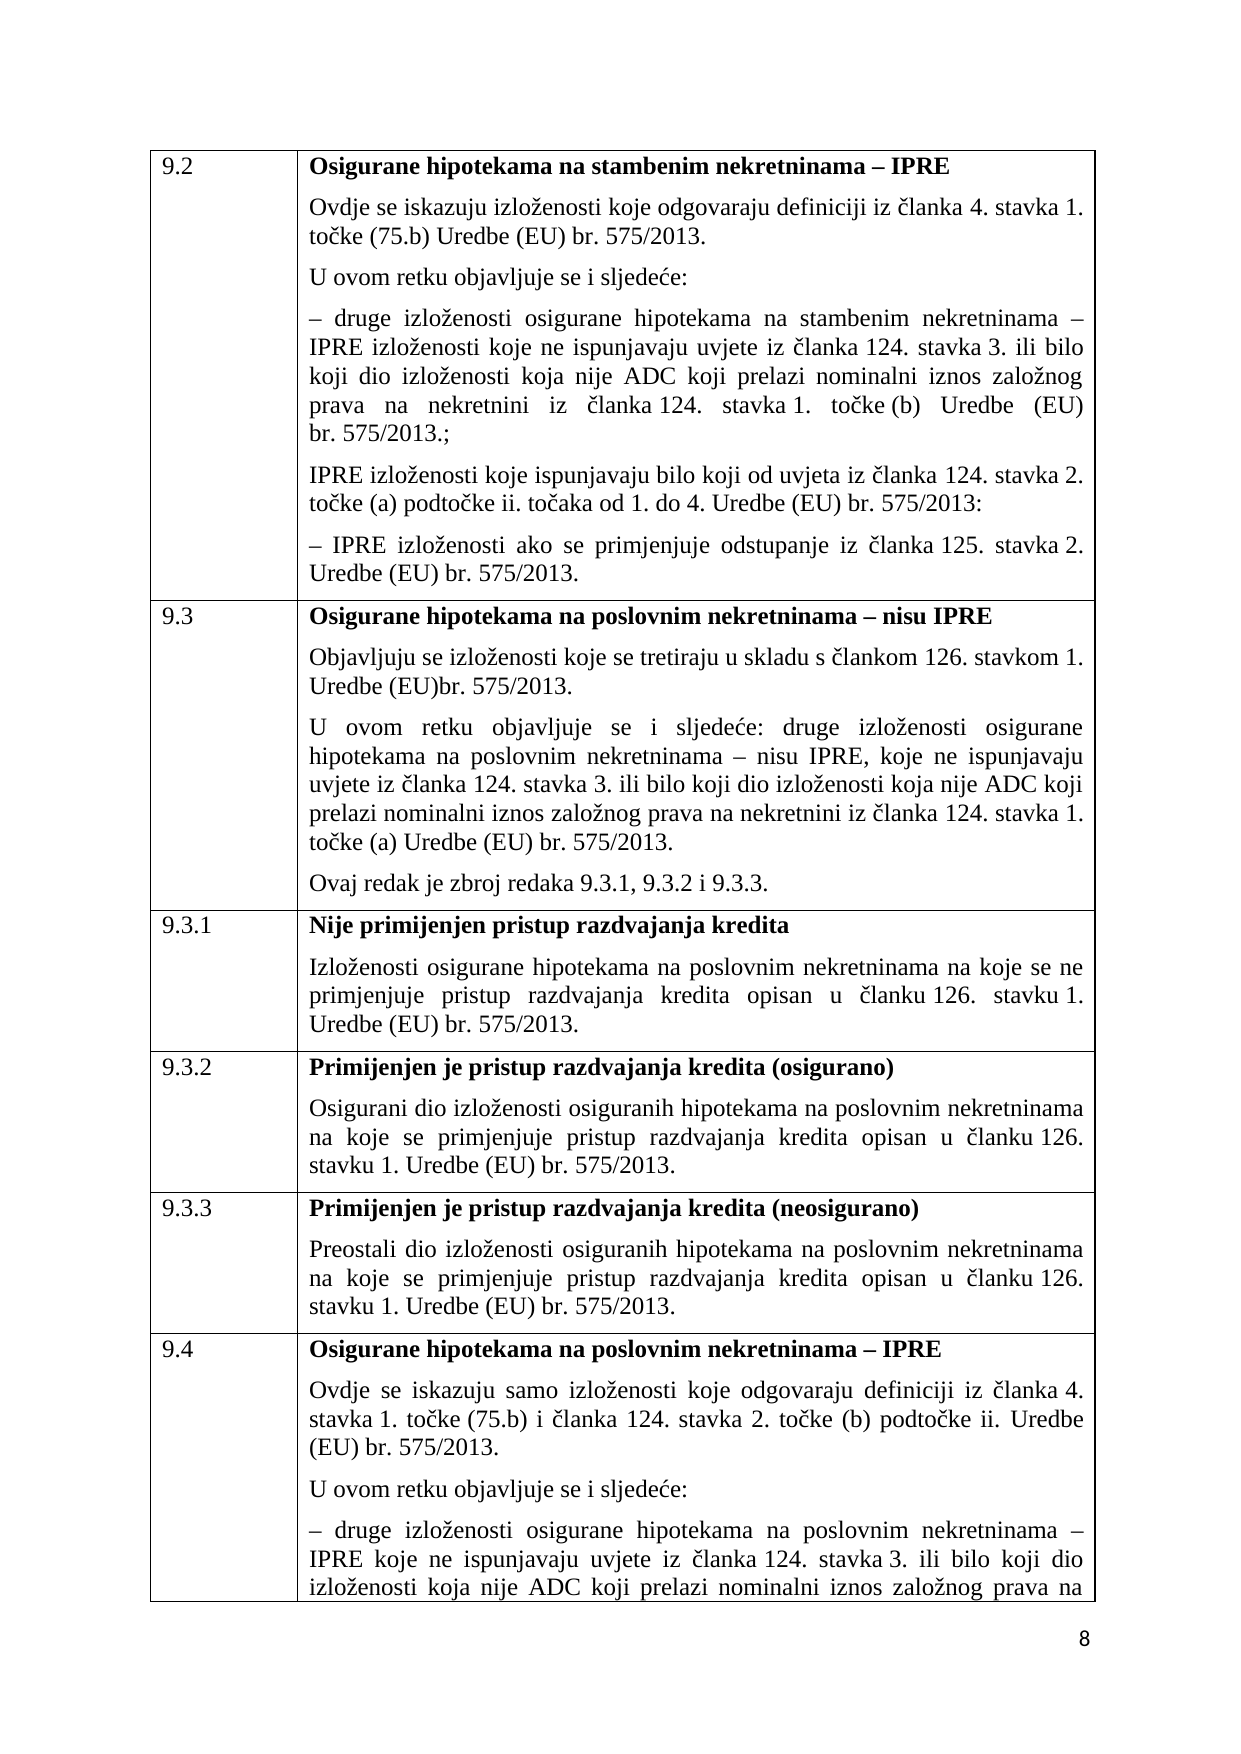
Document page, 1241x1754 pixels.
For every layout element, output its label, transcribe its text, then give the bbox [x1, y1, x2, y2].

table_cell Primijenjen je pristup razdvajanja kredita (neosigurano) Preostali dio izloženosti osiguranih hipotekama na poslovnim nekretninama na koje se primjenjuje pristup razdvajanja kredita opisan u članku 126. stavku 1. Uredbe (EU) br. 575/2013. [298, 1193, 1094, 1333]
table_cell 9.3 [151, 601, 297, 909]
table_cell Primijenjen je pristup razdvajanja kredita (osigurano) Osigurani dio izloženosti osiguranih hipotekama na poslovnim nekretninama na koje se primjenjuje pristup razdvajanja kredita opisan u članku 126. stavku 1. Uredbe (EU) br. 575/2013. [298, 1052, 1094, 1192]
table_cell Osigurane hipotekama na poslovnim nekretninama – nisu IPRE Objavljuju se izloženosti koje se tretiraju u skladu s člankom 126. stavkom 1. Uredbe (EU)br. 575/2013. U ovom retku objavljuje se i sljedeće: druge izloženosti osigurane hipotekama na poslovnim nekretninama – nisu IPRE, koje ne ispunjavaju uvjete iz članka 124. stavka 3. ili bilo koji dio izloženosti koja nije ADC koji prelazi nominalni iznos založnog prava na nekretnini iz članka 124. stavka 1. točke (a) Uredbe (EU) br. 575/2013. Ovaj redak je zbroj redaka 9.3.1, 9.3.2 i 9.3.3. [298, 601, 1094, 909]
table_cell 9.2 [151, 151, 297, 600]
table_cell 9.4 [151, 1334, 297, 1601]
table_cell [298, 1334, 1094, 1601]
table_cell Osigurane hipotekama na stambenim nekretninama – IPRE Ovdje se iskazuju izloženosti koje odgovaraju definiciji iz članka 4. stavka 1. točke (75.b) Uredbe (EU) br. 575/2013. U ovom retku objavljuje se i sljedeće: – druge izloženosti osigurane hipotekama na stambenim nekretninama – IPRE izloženosti koje ne ispunjavaju uvjete iz članka 124. stavka 3. ili bilo koji dio izloženosti koja nije ADC koji prelazi nominalni iznos založnog prava na nekretnini iz članka 124. stavka 1. točke (b) Uredbe (EU) br. 575/2013.; IPRE izloženosti koje ispunjavaju bilo koji od uvjeta iz članka 124. stavka 2. točke (a) podtočke ii. točaka od 1. do 4. Uredbe (EU) br. 575/2013: – IPRE izloženosti ako se primjenjuje odstupanje iz članka 125. stavka 2. Uredbe (EU) br. 575/2013. [298, 151, 1094, 600]
table_cell 9.3.3 [151, 1193, 297, 1333]
table_cell 9.3.1 [151, 911, 297, 1051]
table_cell 9.3.2 [151, 1052, 297, 1192]
table_cell Nije primijenjen pristup razdvajanja kredita Izloženosti osigurane hipotekama na poslovnim nekretninama na koje se ne primjenjuje pristup razdvajanja kredita opisan u članku 126. stavku 1. Uredbe (EU) br. 575/2013. [298, 911, 1094, 1051]
